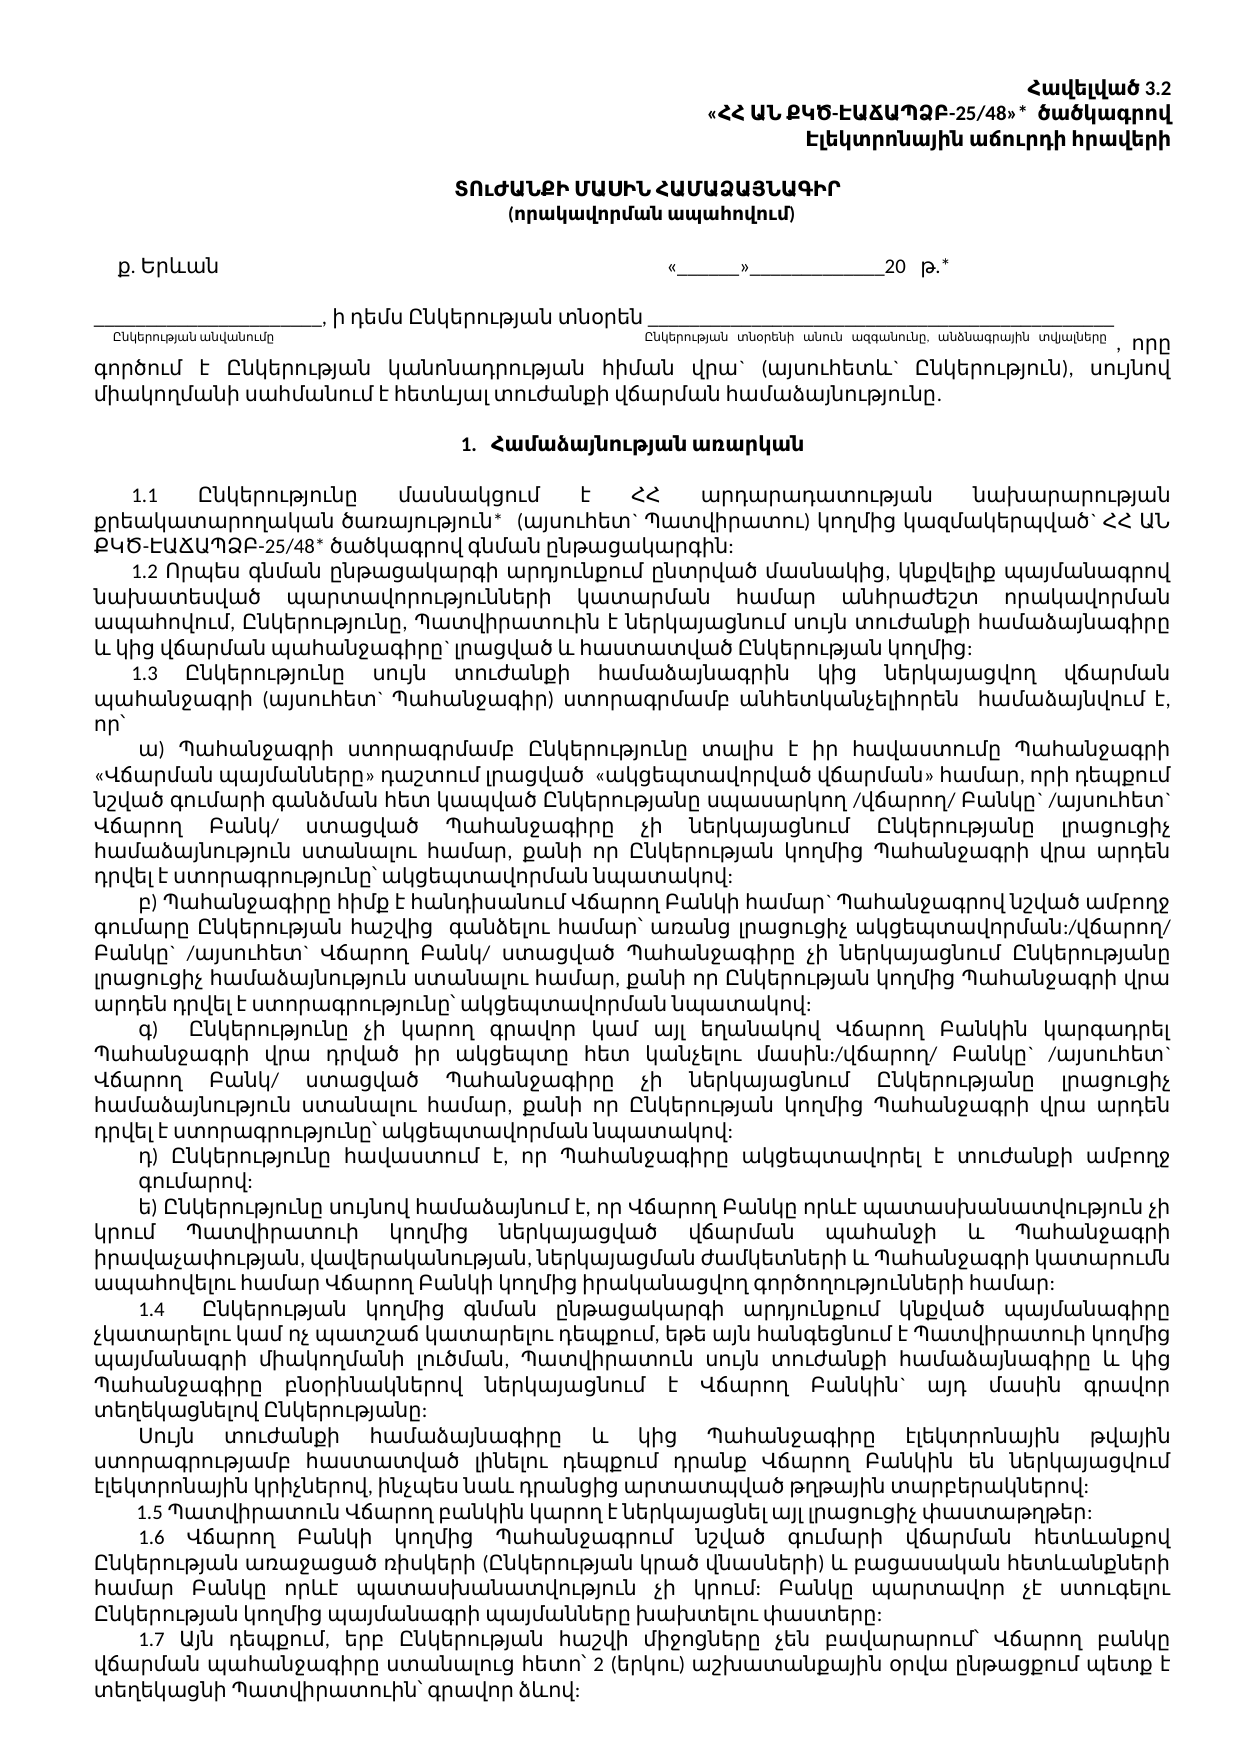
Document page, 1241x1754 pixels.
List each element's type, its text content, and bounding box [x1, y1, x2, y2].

text ե) Ընկերությունը սույնով համաձայնում է, որ Վճարող Բանկը որևէ պատասխանատվություն չի կրում Պատվիրատուի կողմից ներկայացված վճարման պահանջի և Պահանջագրի իրավաչափության, վավերականության, ներկայացման ժամկետների և Պահանջագրի կատարումն ապահովելու համար Վճարող Բանկի կողմից իրականացվող գործողությունների համար: [94, 1194, 1171, 1296]
text 1. Համաձայնության առարկան [94, 432, 1171, 457]
text դ) Ընկերությունը հավաստում է, որ Պահանջագիրը ակցեպտավորել է տուժանքի ամբողջ գումարով: [138, 1143, 1171, 1194]
text 1.4 Ընկերության կողմից գնման ընթացակարգի արդյունքում կնքված պայմանագիրը չկատարելու կամ ոչ պատշաճ կատարելու դեպքում, եթե այն հանգեցնում է Պատվիրատուի կողմից պայմանագրի միակողմանի լուծման, Պատվիրատուն սույն տուժանքի համաձայնագիրը և կից Պահանջագիրը բնօրինակներով ներկայացնում է Վճարող Բանկին` այդ մասին գրավոր տեղեկացնելով Ընկերությանը: [94, 1296, 1171, 1423]
text «ՀՀ ԱՆ ՔԿԾ-ԷԱՃԱՊՁԲ-25/48»* ծածկագրով [94, 100, 1171, 126]
text 1.5 Պատվիրատուն Վճարող բանկին կարող է ներկայացնել այլ լրացուցիչ փաստաթղթեր: [94, 1499, 1171, 1524]
text ______________________, ի դեմս Ընկերության տնօրեն _____________________________________________ [94, 304, 1171, 330]
text ՏՈւԺԱՆՔԻ ՄԱՍԻՆ ՀԱՄԱՁԱՅՆԱԳԻՐ [94, 177, 1171, 202]
text 1.3 Ընկերությունը սույն տուժանքի համաձայնագրին կից ներկայացվող վճարման պահանջագրի (այսուհետ` Պահանջագիր) ստորագրմամբ անհետկանչելիորեն համաձայնվում է, որ՝ [94, 660, 1171, 737]
text 1.1 Ընկերությունը մասնակցում է ՀՀ արդարադատության նախարարության քրեակատարողական ծառայություն* (այսուհետ` Պատվիրատու) կողմից կազմակերպված` ՀՀ ԱՆ ՔԿԾ-ԷԱՃԱՊՁԲ-25/48* ծածկագրով գնման ընթացակարգին: [94, 482, 1171, 559]
text (որակավորման ապահովում) [94, 202, 1171, 225]
text Էլեկտրոնային աճուրդի հրավերի [94, 126, 1171, 151]
text 1.2 Որպես գնման ընթացակարգի արդյունքում ընտրված մասնակից, կնքվելիք պայմանագրով նախատեսված պարտավորությունների կատարման համար անհրաժեշտ որակավորման ապահովում, Ընկերությունը, Պատվիրատուին է ներկայացնում սույն տուժանքի համաձայնագիրը և կից վճարման պահանջագիրը` լրացված և հաստատված Ընկերության կողմից: [94, 559, 1171, 660]
text Սույն տուժանքի համաձայնագիրը և կից Պահանջագիրը էլեկտրոնային թվային ստորագրությամբ հաստատված լինելու դեպքում դրանք Վճարող Բանկին են ներկայացվում էլեկտրոնային կրիչներով, ինչպես նաև դրանցից արտատպված թղթային տարբերակներով: [94, 1423, 1171, 1499]
text Ընկերության անվանումը Ընկերության տնօրենի անուն ազգանունը, անձնագրային տվյալները , որը գործում է Ընկերության կանոնադրության հիման վրա` (այսուհետև` Ընկերություն), սույնով միակողմանի սահմանում է հետևյալ տուժանքի վճարման համաձայնությունը. [94, 330, 1171, 406]
text 1.7 Այն դեպքում, երբ Ընկերության հաշվի միջոցները չեն բավարարում՝ Վճարող բանկը վճարման պահանջագիրը ստանալուց հետո՝ 2 (երկու) աշխատանքային օրվա ընթացքում պետք է տեղեկացնի Պատվիրատուին՝ գրավոր ձևով: [94, 1626, 1171, 1702]
text Հավելված 3.2 [94, 75, 1171, 100]
text 1.6 Վճարող Բանկի կողմից Պահանջագրում նշված գումարի վճարման հետևանքով Ընկերության առաջացած ռիսկերի (Ընկերության կրած վնասների) և բացասական հետևանքների համար Բանկը որևէ պատասխանատվություն չի կրում: Բանկը պարտավոր չէ ստուգելու Ընկերության կողմից պայմանագրի պայմանները խախտելու փաստերը: [94, 1524, 1171, 1626]
text ք. Երևան «______»_____________20 թ.* [94, 254, 1171, 279]
text ա) Պահանջագրի ստորագրմամբ Ընկերությունը տալիս է իր հավաստումը Պահանջագրի «Վճարման պայմանները» դաշտում լրացված «ակցեպտավորված վճարման» համար, որի դեպքում նշված գումարի գանձման հետ կապված Ընկերությանը սպասարկող /վճարող/ Բանկը` /այսուհետ` Վճարող Բանկ/ ստացված Պահանջագիրը չի ներկայացնում Ընկերությանը լրացուցիչ համաձայնություն ստանալու համար, քանի որ Ընկերության կողմից Պահանջագրի վրա արդեն դրվել է ստորագրությունը՝ ակցեպտավորման նպատակով: [94, 737, 1171, 889]
text գ) Ընկերությունը չի կարող գրավոր կամ այլ եղանակով Վճարող Բանկին կարգադրել Պահանջագրի վրա դրված իր ակցեպտը հետ կանչելու մասին:/վճարող/ Բանկը` /այսուհետ` Վճարող Բանկ/ ստացված Պահանջագիրը չի ներկայացնում Ընկերությանը լրացուցիչ համաձայնություն ստանալու համար, քանի որ Ընկերության կողմից Պահանջագրի վրա արդեն դրվել է ստորագրությունը՝ ակցեպտավորման նպատակով: [94, 1016, 1171, 1143]
text բ) Պահանջագիրը հիմք է հանդիսանում Վճարող Բանկի համար` Պահանջագրով նշված ամբողջ գումարը Ընկերության հաշվից գանձելու համար՝ առանց լրացուցիչ ակցեպտավորման:/վճարող/ Բանկը` /այսուհետ` Վճարող Բանկ/ ստացված Պահանջագիրը չի ներկայացնում Ընկերությանը լրացուցիչ համաձայնություն ստանալու համար, քանի որ Ընկերության կողմից Պահանջագրի վրա արդեն դրվել է ստորագրությունը՝ ակցեպտավորման նպատակով: [94, 889, 1171, 1016]
